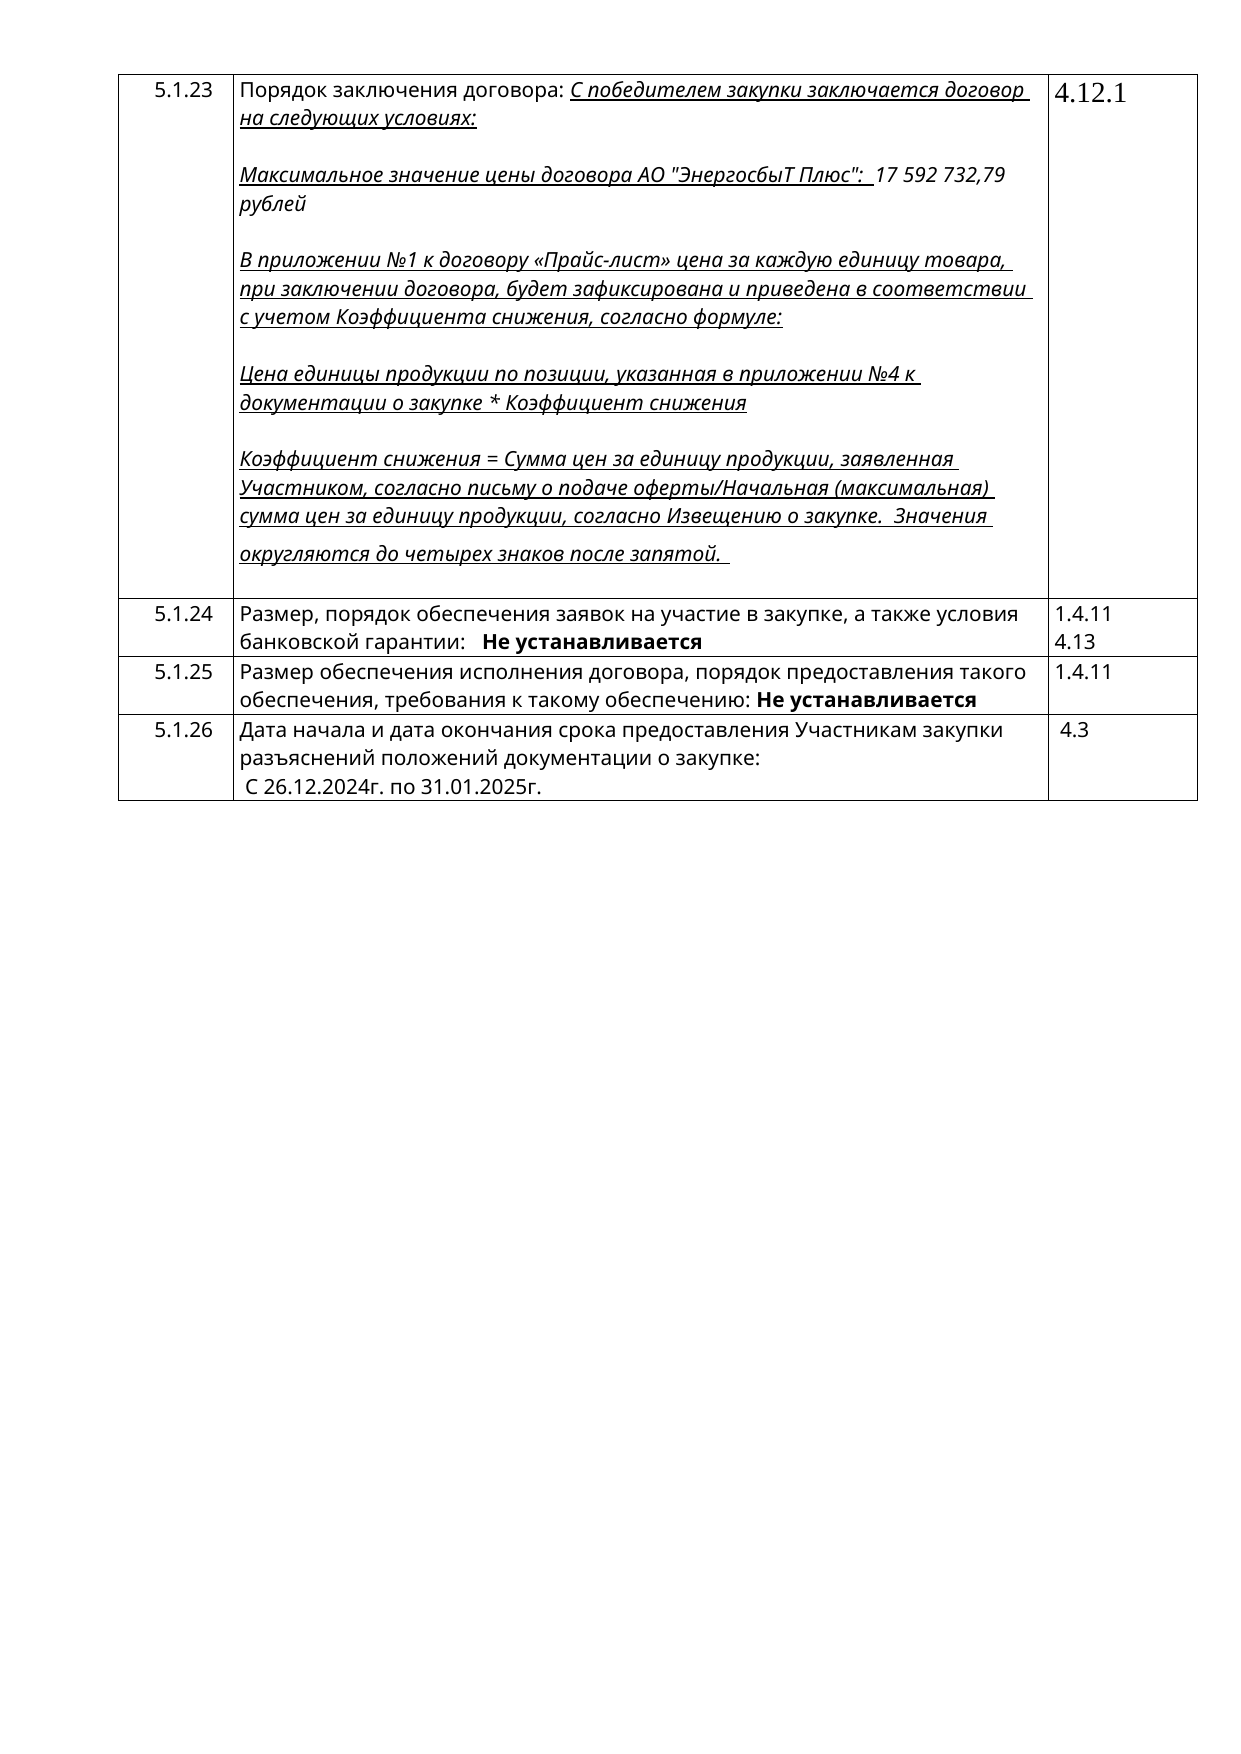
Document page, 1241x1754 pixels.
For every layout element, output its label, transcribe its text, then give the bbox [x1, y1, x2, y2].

table_cell 4.12.1 [1049, 75, 1197, 598]
table_cell [119, 657, 233, 714]
table_cell Дата начала и дата окончания срока предоставления Участникам закупки разъяснений положений документации о закупке: С 26.12.2024г. по 31.01.2025г. [234, 715, 1048, 800]
table_cell 4.3 [1049, 715, 1197, 800]
table_cell [119, 715, 233, 800]
table_cell Размер обеспечения исполнения договора, порядок предоставления такого обеспечения, требования к такому обеспечению: Не устанавливается [234, 657, 1048, 714]
table_cell 1.4.11 4.13 [1049, 599, 1197, 656]
table_cell 1.4.11 [1049, 657, 1197, 714]
table_cell Размер, порядок обеспечения заявок на участие в закупке, а также условия банковской гарантии: Не устанавливается [234, 599, 1048, 656]
table_cell [119, 75, 233, 598]
table_cell Порядок заключения договора: С победителем закупки заключается договор на следующих условиях: Максимальное значение цены договора АО "ЭнергосбыТ Плюс": 17 592 732,79 рублей В приложении №1 к договору «Прайс-лист» цена за каждую единицу товара, при заключении договора, будет зафиксирована и приведена в соответствии с учетом Коэффициента снижения, согласно формуле: Цена единицы продукции по позиции, указанная в приложении №4 к документации о закупке * Коэффициент снижения Коэффициент снижения = Сумма цен за единицу продукции, заявленная Участником, согласно письму о подаче оферты/Начальная (максимальная) сумма цен за единицу продукции, согласно Извещению о закупке. Значения округляются до четырех знаков после запятой. [234, 75, 1048, 598]
table_cell [119, 599, 233, 656]
